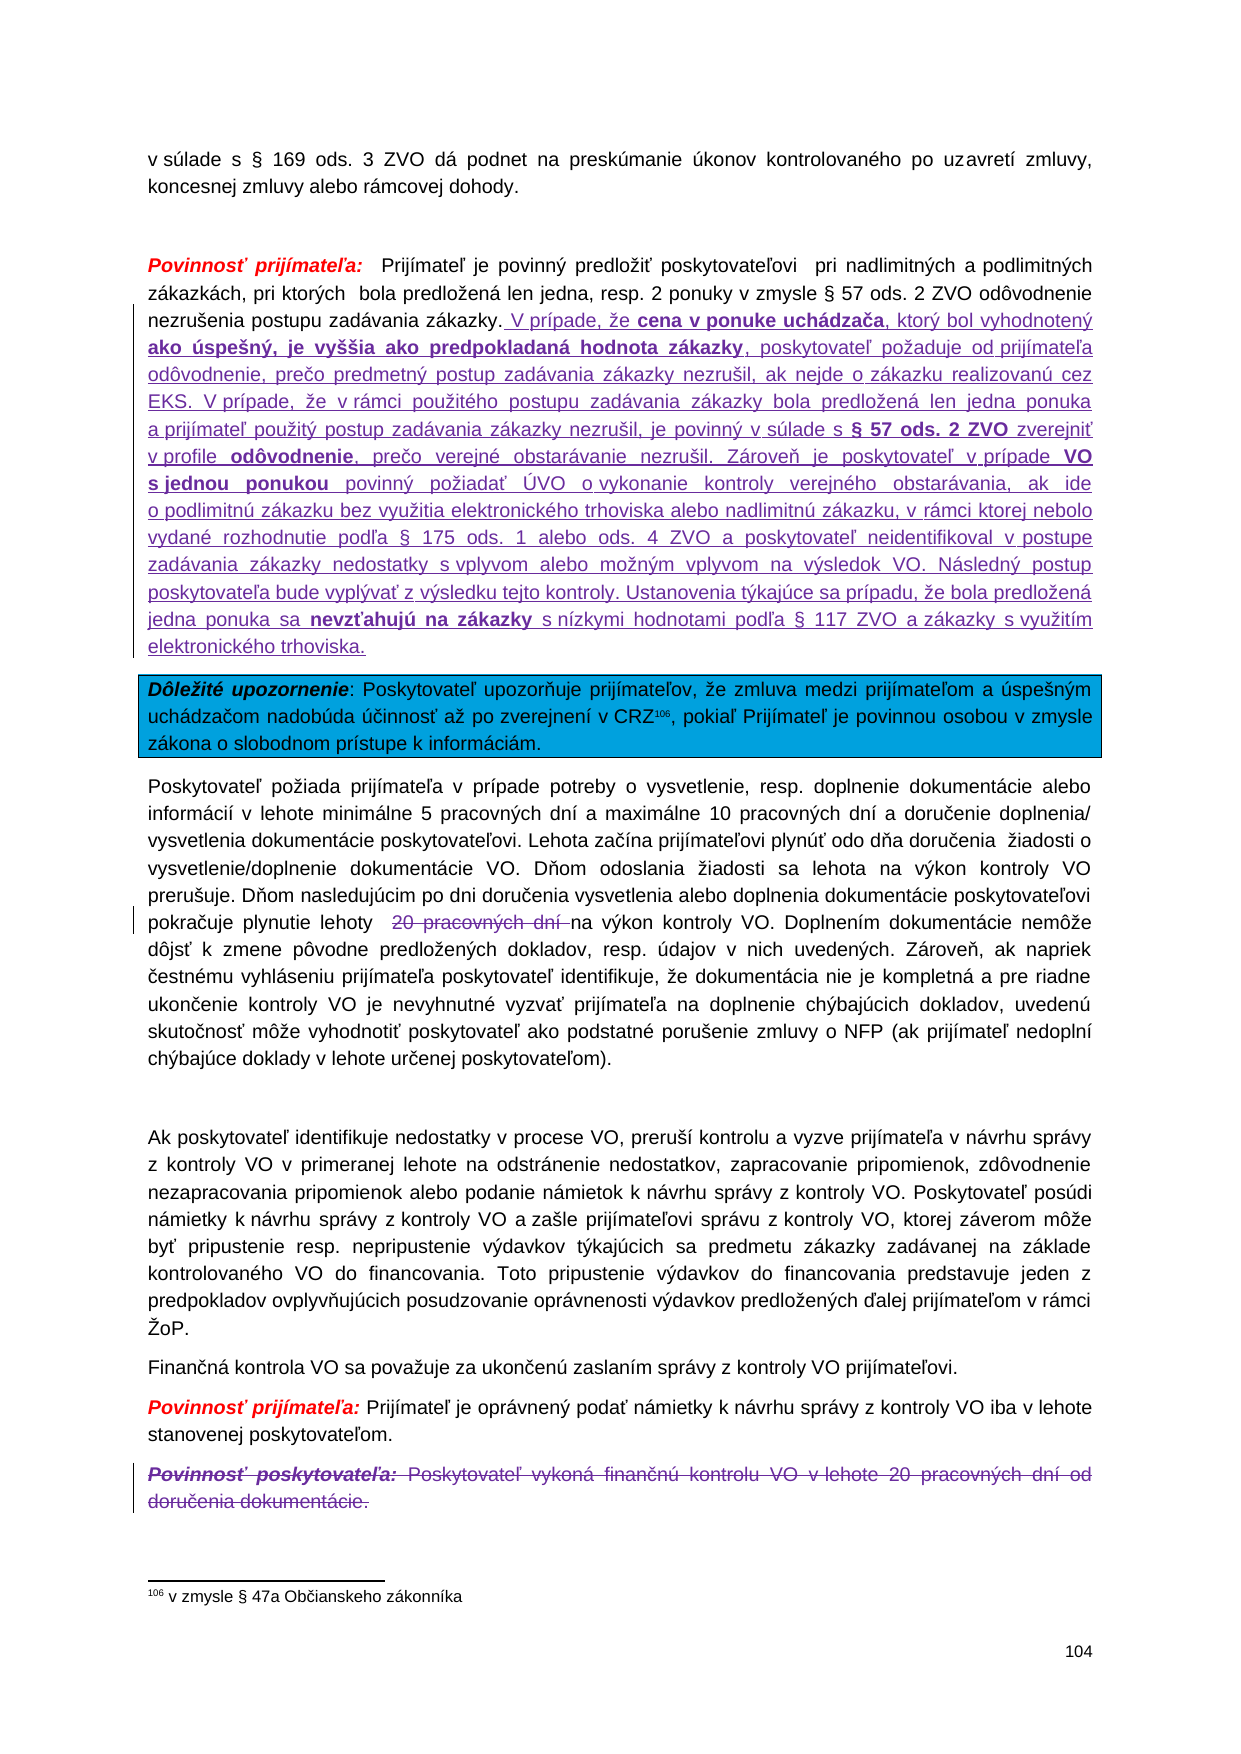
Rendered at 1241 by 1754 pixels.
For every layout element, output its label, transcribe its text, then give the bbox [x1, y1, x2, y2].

text Finančná kontrola VO sa považuje za ukončenú zaslaním správy z kontroly VO prijímateľovi. [148, 1356, 1092, 1379]
text Povinnosť prijímateľa: Prijímateľ je povinný predložiť poskytovateľovi pri nadlimitných a podlimitných zákazkách, pri ktorých bola predložená len jedna, resp. 2 ponuky v zmysle § 57 ods. 2 ZVO odôvodnenie nezrušenia postupu zadávania zákazky. [148, 254, 1092, 356]
text Povinnosť prijímateľa: Prijímateľ je povinný predložiť poskytovateľovi pri nadlimitných a podlimitných zákazkách, pri ktorých bola predložená len jedna, resp. 2 ponuky v zmysle § 57 ods. 2 ZVO odôvodnenie nezrušenia postupu zadávania zákazky. [148, 438, 1092, 464]
text Povinnosť prijímateľa: Prijímateľ je povinný predložiť poskytovateľovi pri nadlimitných a podlimitných zákazkách, pri ktorých bola predložená len jedna, resp. 2 ponuky v zmysle § 57 ods. 2 ZVO odôvodnenie nezrušenia postupu zadávania zákazky. [148, 411, 1092, 437]
text Povinnosť prijímateľa: Prijímateľ je povinný predložiť poskytovateľovi pri nadlimitných a podlimitných zákazkách, pri ktorých bola predložená len jedna, resp. 2 ponuky v zmysle § 57 ods. 2 ZVO odôvodnenie nezrušenia postupu zadávania zákazky. [148, 602, 1092, 628]
text Povinnosť prijímateľa: Prijímateľ je povinný predložiť poskytovateľovi pri nadlimitných a podlimitných zákazkách, pri ktorých bola predložená len jedna, resp. 2 ponuky v zmysle § 57 ods. 2 ZVO odôvodnenie nezrušenia postupu zadávania zákazky. [148, 357, 1092, 410]
text Povinnosť prijímateľa: Prijímateľ je povinný predložiť poskytovateľovi pri nadlimitných a podlimitných zákazkách, pri ktorých bola predložená len jedna, resp. 2 ponuky v zmysle § 57 ods. 2 ZVO odôvodnenie nezrušenia postupu zadávania zákazky. [148, 493, 1092, 519]
text Povinnosť prijímateľa: Prijímateľ je povinný predložiť poskytovateľovi pri nadlimitných a podlimitných zákazkách, pri ktorých bola predložená len jedna, resp. 2 ponuky v zmysle § 57 ods. 2 ZVO odôvodnenie nezrušenia postupu zadávania zákazky. [148, 574, 1092, 601]
text Dôležité upozornenie: Poskytovateľ upozorňuje prijímateľov, že zmluva medzi prijímateľom a úspešným uchádzačom nadobúda účinnosť až po zverejnení v CRZ, pokiaľ Prijímateľ je povinnou osobou v zmysle zákona o slobodnom prístupe k informáciám. [139, 676, 1101, 757]
text Povinnosť prijímateľa: Prijímateľ je povinný predložiť poskytovateľovi pri nadlimitných a podlimitných zákazkách, pri ktorých bola predložená len jedna, resp. 2 ponuky v zmysle § 57 ods. 2 ZVO odôvodnenie nezrušenia postupu zadávania zákazky. [148, 465, 1092, 492]
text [148, 148, 1092, 198]
text Poskytovateľ požiada prijímateľa v prípade potreby o vysvetlenie, resp. doplnenie dokumentácie alebo informácií v lehote minimálne 5 pracovných dní a maximálne 10 pracovných dní a doručenie doplnenia/ vysvetlenia dokumentácie poskytovateľovi. Lehota začína prijímateľovi plynúť odo dňa doručenia žiadosti o vysvetlenie/doplnenie dokumentácie VO. Dňom odoslania žiadosti sa lehota na výkon kontroly VO prerušuje. Dňom nasledujúcim po dni doručenia vysvetlenia alebo doplnenia dokumentácie poskytovateľovi pokračuje plynutie lehoty na výkon kontroly VO. Doplnením dokumentácie nemôže dôjsť k zmene pôvodne predložených dokladov, resp. údajov v nich uvedených. Zároveň, ak napriek čestnému vyhláseniu prijímateľa poskytovateľ identifikuje, že dokumentácia nie je kompletná a pre riadne ukončenie kontroly VO je nevyhnutné vyzvať prijímateľa na doplnenie chýbajúcich dokladov, uvedenú skutočnosť môže vyhodnotiť poskytovateľ ako podstatné porušenie zmluvy o NFP (ak prijímateľ nedoplní chýbajúce doklady v lehote určenej poskytovateľom). [148, 775, 1092, 1069]
text Ak poskytovateľ identifikuje nedostatky v procese VO, preruší kontrolu a vyzve prijímateľa v návrhu správy z kontroly VO v primeranej lehote na odstránenie nedostatkov, zapracovanie pripomienok, zdôvodnenie nezapracovania pripomienok alebo podanie námietok k návrhu správy z kontroly VO. Poskytovateľ posúdi námietky k návrhu správy z kontroly VO a zašle prijímateľovi správu z kontroly VO, ktorej záverom môže byť pripustenie resp. nepripustenie výdavkov týkajúcich sa predmetu zákazky zadávanej na základe kontrolovaného VO do financovania. Toto pripustenie výdavkov do financovania predstavuje jeden z predpokladov ovplyvňujúcich posudzovanie oprávnenosti výdavkov predložených ďalej prijímateľom v rámci ŽoP. [148, 1126, 1092, 1339]
text Povinnosť prijímateľa: Prijímateľ je povinný predložiť poskytovateľovi pri nadlimitných a podlimitných zákazkách, pri ktorých bola predložená len jedna, resp. 2 ponuky v zmysle § 57 ods. 2 ZVO odôvodnenie nezrušenia postupu zadávania zákazky. [148, 547, 1092, 573]
text Povinnosť prijímateľa: Prijímateľ je povinný predložiť poskytovateľovi pri nadlimitných a podlimitných zákazkách, pri ktorých bola predložená len jedna, resp. 2 ponuky v zmysle § 57 ods. 2 ZVO odôvodnenie nezrušenia postupu zadávania zákazky. [148, 629, 1092, 658]
text Povinnosť prijímateľa: Prijímateľ je povinný predložiť poskytovateľovi pri nadlimitných a podlimitných zákazkách, pri ktorých bola predložená len jedna, resp. 2 ponuky v zmysle § 57 ods. 2 ZVO odôvodnenie nezrušenia postupu zadávania zákazky. [148, 520, 1092, 546]
text Povinnosť prijímateľa: Prijímateľ je oprávnený podať námietky k návrhu správy z kontroly VO iba v lehote stanovenej poskytovateľom. [148, 1396, 1092, 1446]
